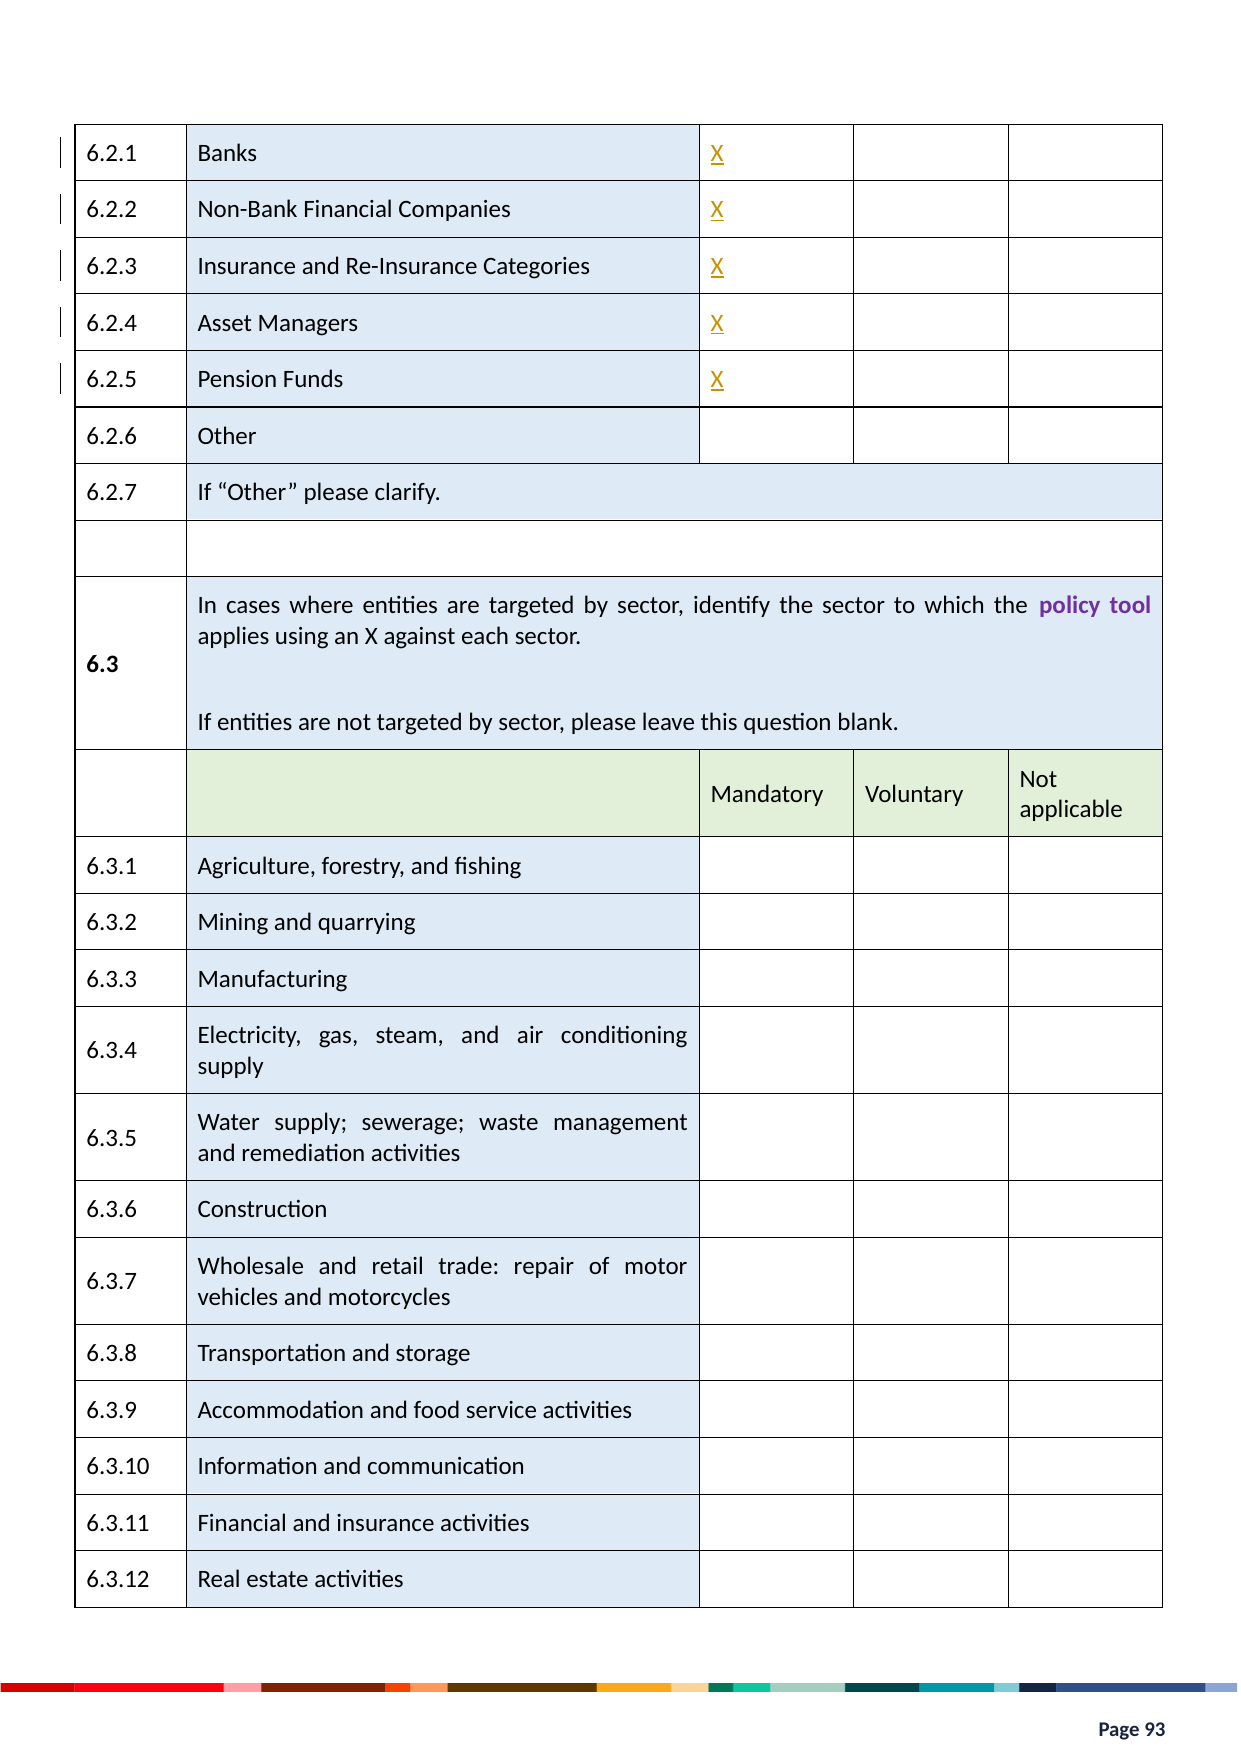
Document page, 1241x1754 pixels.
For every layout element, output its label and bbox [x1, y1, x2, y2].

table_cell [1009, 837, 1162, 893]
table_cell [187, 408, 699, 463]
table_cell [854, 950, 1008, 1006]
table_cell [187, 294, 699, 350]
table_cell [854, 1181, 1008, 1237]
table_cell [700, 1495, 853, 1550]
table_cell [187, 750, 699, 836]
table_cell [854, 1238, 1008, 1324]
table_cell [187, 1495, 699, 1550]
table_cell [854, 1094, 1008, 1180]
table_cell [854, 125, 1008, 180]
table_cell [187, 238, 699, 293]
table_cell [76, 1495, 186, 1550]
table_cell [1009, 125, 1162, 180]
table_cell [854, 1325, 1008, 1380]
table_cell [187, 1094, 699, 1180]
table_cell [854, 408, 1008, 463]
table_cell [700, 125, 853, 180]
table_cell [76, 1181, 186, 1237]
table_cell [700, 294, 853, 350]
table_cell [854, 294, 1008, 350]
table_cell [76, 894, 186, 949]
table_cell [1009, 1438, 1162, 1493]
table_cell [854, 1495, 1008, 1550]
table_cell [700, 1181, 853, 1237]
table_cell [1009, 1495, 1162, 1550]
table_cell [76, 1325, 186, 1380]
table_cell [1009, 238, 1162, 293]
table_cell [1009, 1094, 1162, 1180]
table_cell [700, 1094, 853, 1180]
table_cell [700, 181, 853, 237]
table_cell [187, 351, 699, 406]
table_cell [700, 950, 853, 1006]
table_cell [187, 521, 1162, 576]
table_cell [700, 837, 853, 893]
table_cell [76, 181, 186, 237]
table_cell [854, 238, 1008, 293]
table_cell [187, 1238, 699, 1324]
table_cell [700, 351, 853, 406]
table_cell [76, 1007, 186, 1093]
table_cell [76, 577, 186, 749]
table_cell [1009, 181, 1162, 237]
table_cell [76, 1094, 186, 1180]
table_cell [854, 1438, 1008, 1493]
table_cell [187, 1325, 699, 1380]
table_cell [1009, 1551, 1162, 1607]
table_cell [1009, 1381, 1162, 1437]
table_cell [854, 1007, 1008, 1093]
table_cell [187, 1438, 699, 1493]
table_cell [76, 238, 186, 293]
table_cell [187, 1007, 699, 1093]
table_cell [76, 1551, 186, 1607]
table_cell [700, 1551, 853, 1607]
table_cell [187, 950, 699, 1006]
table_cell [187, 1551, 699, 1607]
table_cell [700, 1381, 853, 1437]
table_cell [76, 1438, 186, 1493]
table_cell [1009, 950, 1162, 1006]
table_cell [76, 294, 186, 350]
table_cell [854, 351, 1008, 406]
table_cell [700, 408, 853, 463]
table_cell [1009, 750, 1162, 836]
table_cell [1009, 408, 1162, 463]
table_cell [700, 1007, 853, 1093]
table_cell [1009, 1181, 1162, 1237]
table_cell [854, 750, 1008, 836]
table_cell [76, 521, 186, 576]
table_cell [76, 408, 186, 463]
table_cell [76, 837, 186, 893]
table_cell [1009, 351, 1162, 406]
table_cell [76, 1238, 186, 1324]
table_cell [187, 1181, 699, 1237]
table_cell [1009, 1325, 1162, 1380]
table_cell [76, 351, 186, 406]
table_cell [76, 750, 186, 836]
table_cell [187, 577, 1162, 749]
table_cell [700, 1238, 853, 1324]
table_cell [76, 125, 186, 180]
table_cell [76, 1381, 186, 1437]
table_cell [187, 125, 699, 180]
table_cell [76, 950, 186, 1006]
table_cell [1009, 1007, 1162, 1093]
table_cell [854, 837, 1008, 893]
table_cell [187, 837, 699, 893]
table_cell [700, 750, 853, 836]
picture [0, 1683, 1236, 1692]
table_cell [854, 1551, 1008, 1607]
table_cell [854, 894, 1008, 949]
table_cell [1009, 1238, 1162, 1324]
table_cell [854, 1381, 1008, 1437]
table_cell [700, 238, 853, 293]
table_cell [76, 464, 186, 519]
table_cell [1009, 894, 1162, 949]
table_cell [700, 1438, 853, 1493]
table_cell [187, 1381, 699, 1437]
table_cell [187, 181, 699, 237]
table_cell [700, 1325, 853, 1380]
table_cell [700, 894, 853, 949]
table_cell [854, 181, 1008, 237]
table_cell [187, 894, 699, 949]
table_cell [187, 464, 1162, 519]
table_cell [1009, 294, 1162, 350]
